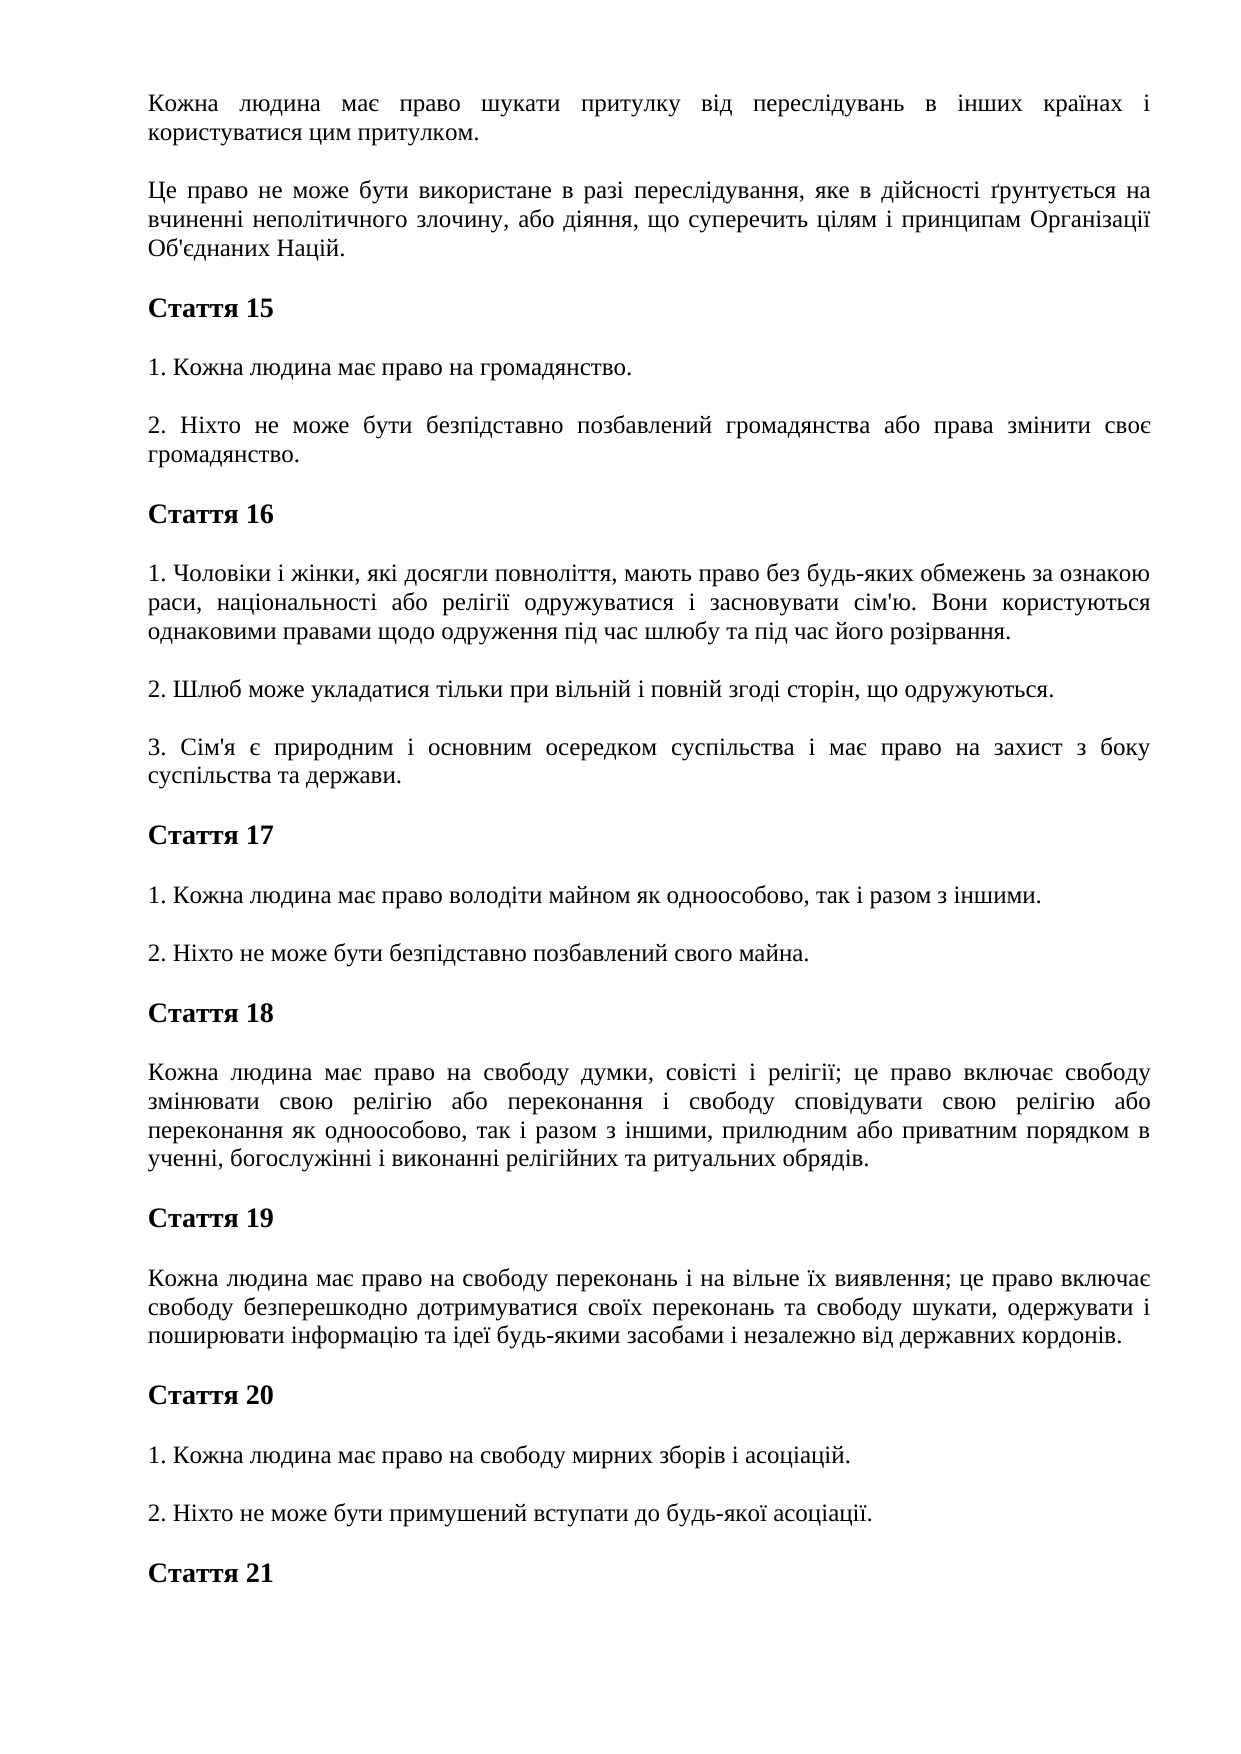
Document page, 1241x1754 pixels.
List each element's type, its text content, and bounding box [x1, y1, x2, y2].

text 3. Сім'я є природним і основним осередком суспільства і має право на захист з боку суспільства та держави. [148, 732, 1152, 789]
text 1. Чоловіки і жінки, які досягли повноліття, мають право без будь-яких обмежень за ознакою раси, національності або релігії одружуватися і засновувати сім'ю. Вони користуються однаковими правами щодо одруження під час шлюбу та під час його розірвання. [148, 558, 1152, 644]
subtitle Стаття 17 [148, 818, 1152, 851]
text 2. Ніхто не може бути безпідставно позбавлений свого майна. [148, 938, 1152, 967]
text 2. Шлюб може укладатися тільки при вільній і повній згоді сторін, що одружуються. [148, 674, 1152, 702]
subtitle Стаття 18 [148, 996, 1152, 1028]
subtitle Стаття 16 [148, 497, 1152, 529]
text 2. Ніхто не може бути безпідставно позбавлений громадянства або права змінити своє громадянство. [148, 410, 1152, 468]
text 1. Кожна людина має право на громадянство. [148, 352, 1152, 381]
text Кожна людина має право на свободу переконань і на вільне їх виявлення; це право включає свободу безперешкодно дотримуватися своїх переконань та свободу шукати, одержувати і поширювати інформацію та ідеї будь-якими засобами і незалежно від державних кордонів. [148, 1263, 1152, 1349]
text Кожна людина має право шукати притулку від переслідувань в інших країнах і користуватися цим притулком. [148, 88, 1152, 146]
subtitle Стаття 19 [148, 1201, 1152, 1234]
text Це право не може бути використане в разі переслідування, яке в дійсності ґрунтується на вчиненні неполітичного злочину, або діяння, що суперечить цілям і принципам Організації Об'єднаних Націй. [148, 175, 1152, 261]
text 2. Ніхто не може бути примушений вступати до будь-якої асоціації. [148, 1498, 1152, 1527]
subtitle Стаття 15 [148, 291, 1152, 323]
subtitle Стаття 20 [148, 1378, 1152, 1411]
text 1. Кожна людина має право на свободу мирних зборів і асоціацій. [148, 1440, 1152, 1469]
subtitle Стаття 21 [148, 1556, 1152, 1588]
text 1. Кожна людина має право володіти майном як одноособово, так і разом з іншими. [148, 880, 1152, 909]
text Кожна людина має право на свободу думки, совісті і релігії; це право включає свободу змінювати свою релігію або переконання і свободу сповідувати свою релігію або переконання як одноособово, так і разом з іншими, прилюдним або приватним порядком в ученні, богослужінні і виконанні релігійних та ритуальних обрядів. [148, 1057, 1152, 1172]
